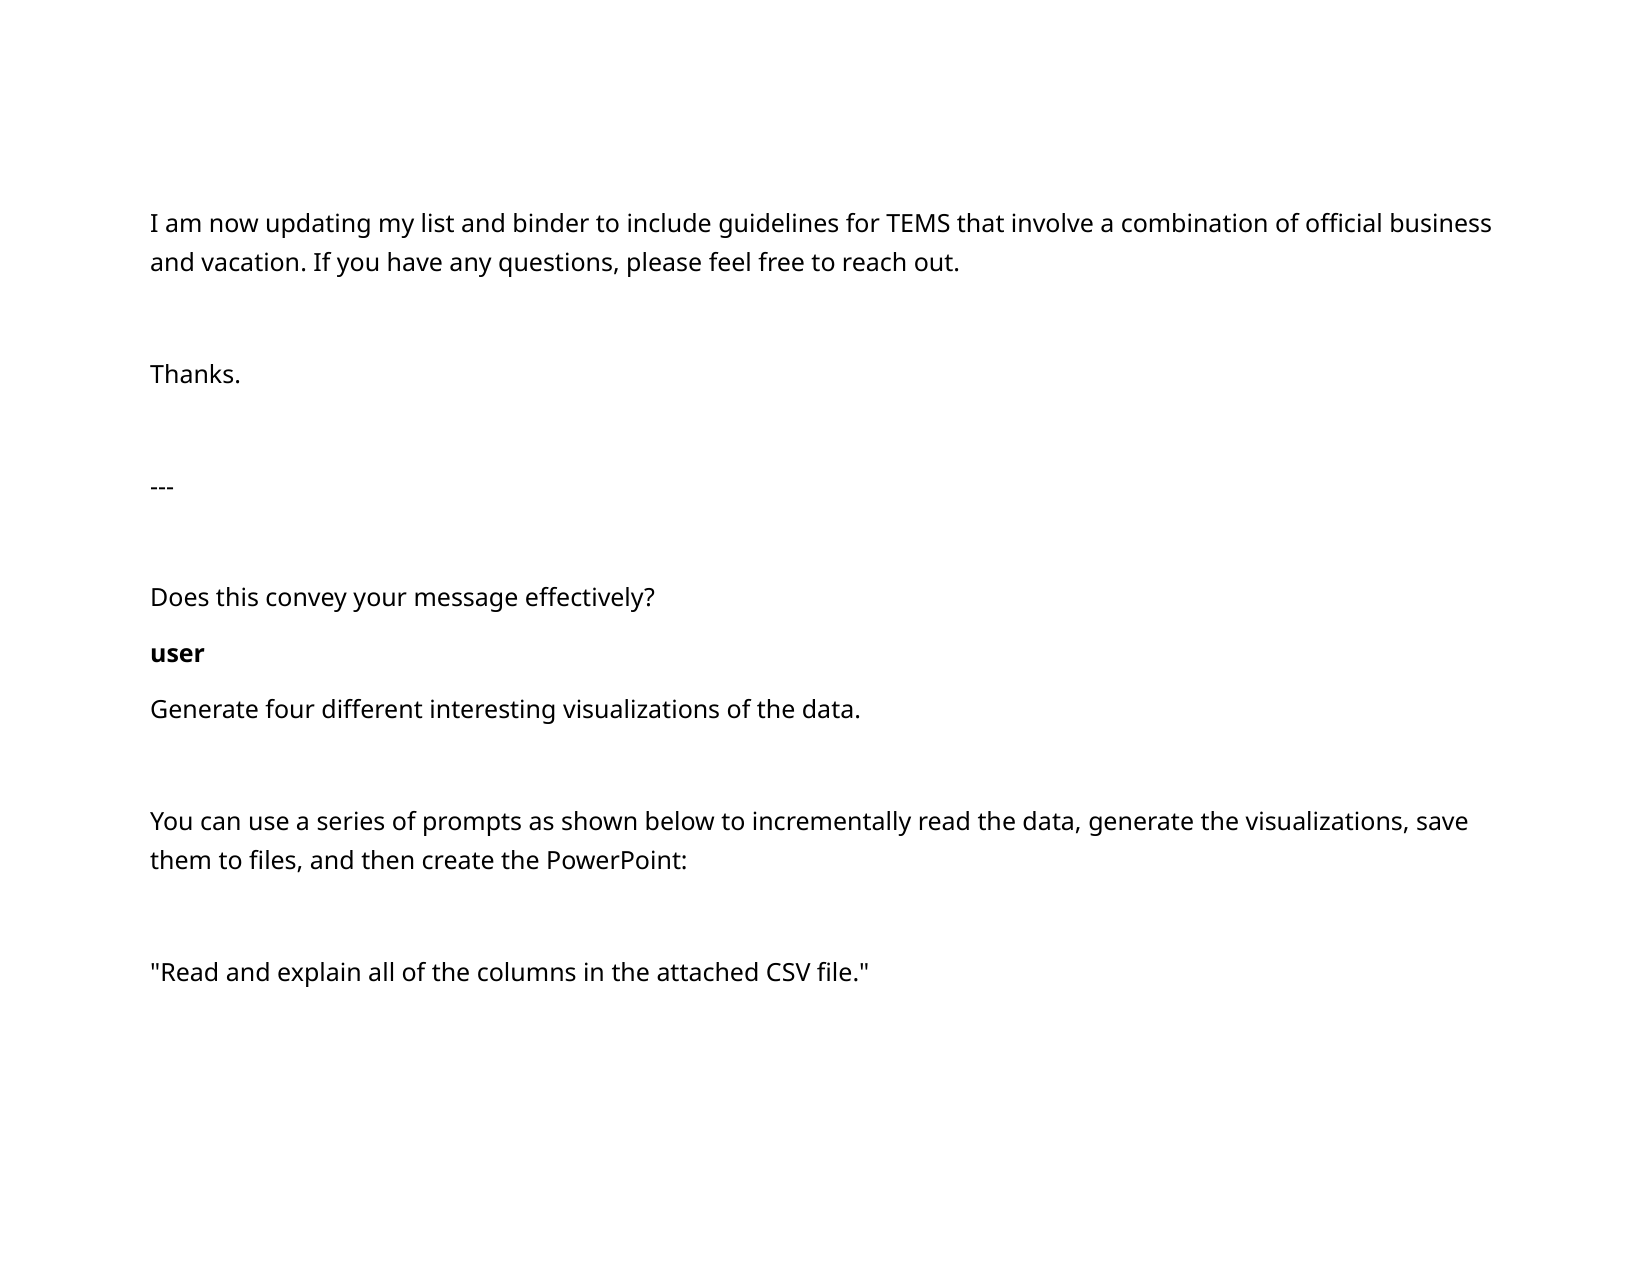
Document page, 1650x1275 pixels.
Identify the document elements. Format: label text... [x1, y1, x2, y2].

text --- [150, 468, 1500, 502]
text Generate four different interesting visualizations of the data. [150, 692, 1500, 726]
text Does this convey your message effectively? [150, 580, 1500, 614]
text Thanks. [150, 357, 1500, 391]
text "Read and explain all of the columns in the attached CSV file." [150, 954, 1500, 988]
text You can use a series of prompts as shown below to incrementally read the data, generate the visualizations, save them to files, and then create the PowerPoint: [150, 803, 1500, 877]
text I am now updating my list and binder to include guidelines for TEMS that involve a combination of official business and vacation. If you have any questions, please feel free to reach out. [150, 206, 1500, 279]
text user [150, 636, 1500, 670]
